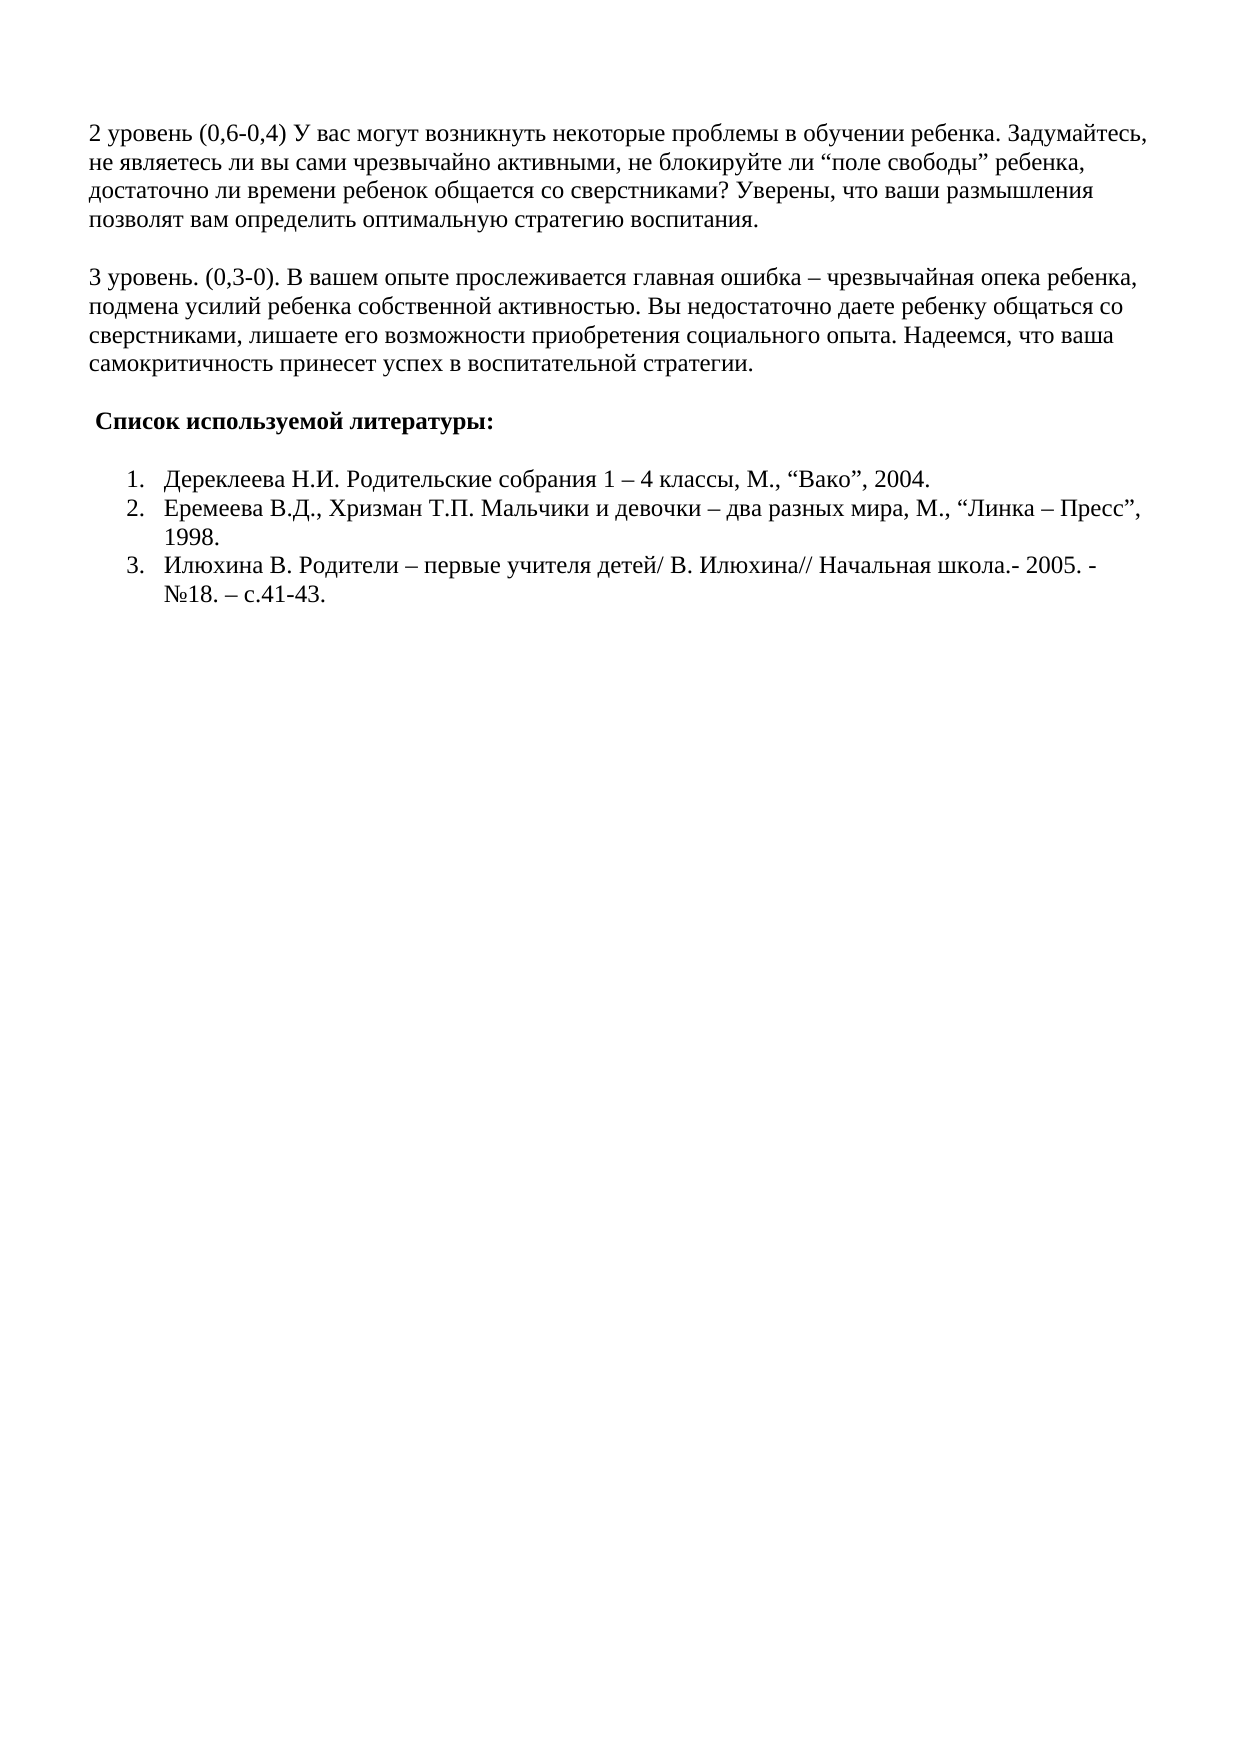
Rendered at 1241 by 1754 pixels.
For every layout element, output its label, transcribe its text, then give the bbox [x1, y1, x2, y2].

list Дереклеева Н.И. Родительские собрания 1 – 4 классы, М., “Вако”, 2004. [126, 464, 1152, 493]
list Еремеева В.Д., Хризман Т.П. Мальчики и девочки – два разных мира, М., “Линка – Пресс”, 1998. [126, 493, 1152, 551]
list Илюхина В. Родители – первые учителя детей/ В. Илюхина// Начальная школа.- 2005. -№18. – с.41-43. [126, 551, 1152, 608]
text 2 уровень (0,6-0,4) У вас могут возникнуть некоторые проблемы в обучении ребенка. Задумайтесь, не являетесь ли вы сами чрезвычайно активными, не блокируйте ли “поле свободы” ребенка, достаточно ли времени ребенок общается со сверстниками? Уверены, что ваши размышления позволят вам определить оптимальную стратегию воспитания. [89, 118, 1152, 233]
text 3 уровень. (0,3-0). В вашем опыте прослеживается главная ошибка – чрезвычайная опека ребенка, подмена усилий ребенка собственной активностью. Вы недостаточно даете ребенку общаться со сверстниками, лишаете его возможности приобретения социального опыта. Надеемся, что ваша самокритичность принесет успех в воспитательной стратегии. [89, 262, 1152, 377]
text Список используемой литературы: [89, 406, 1152, 435]
